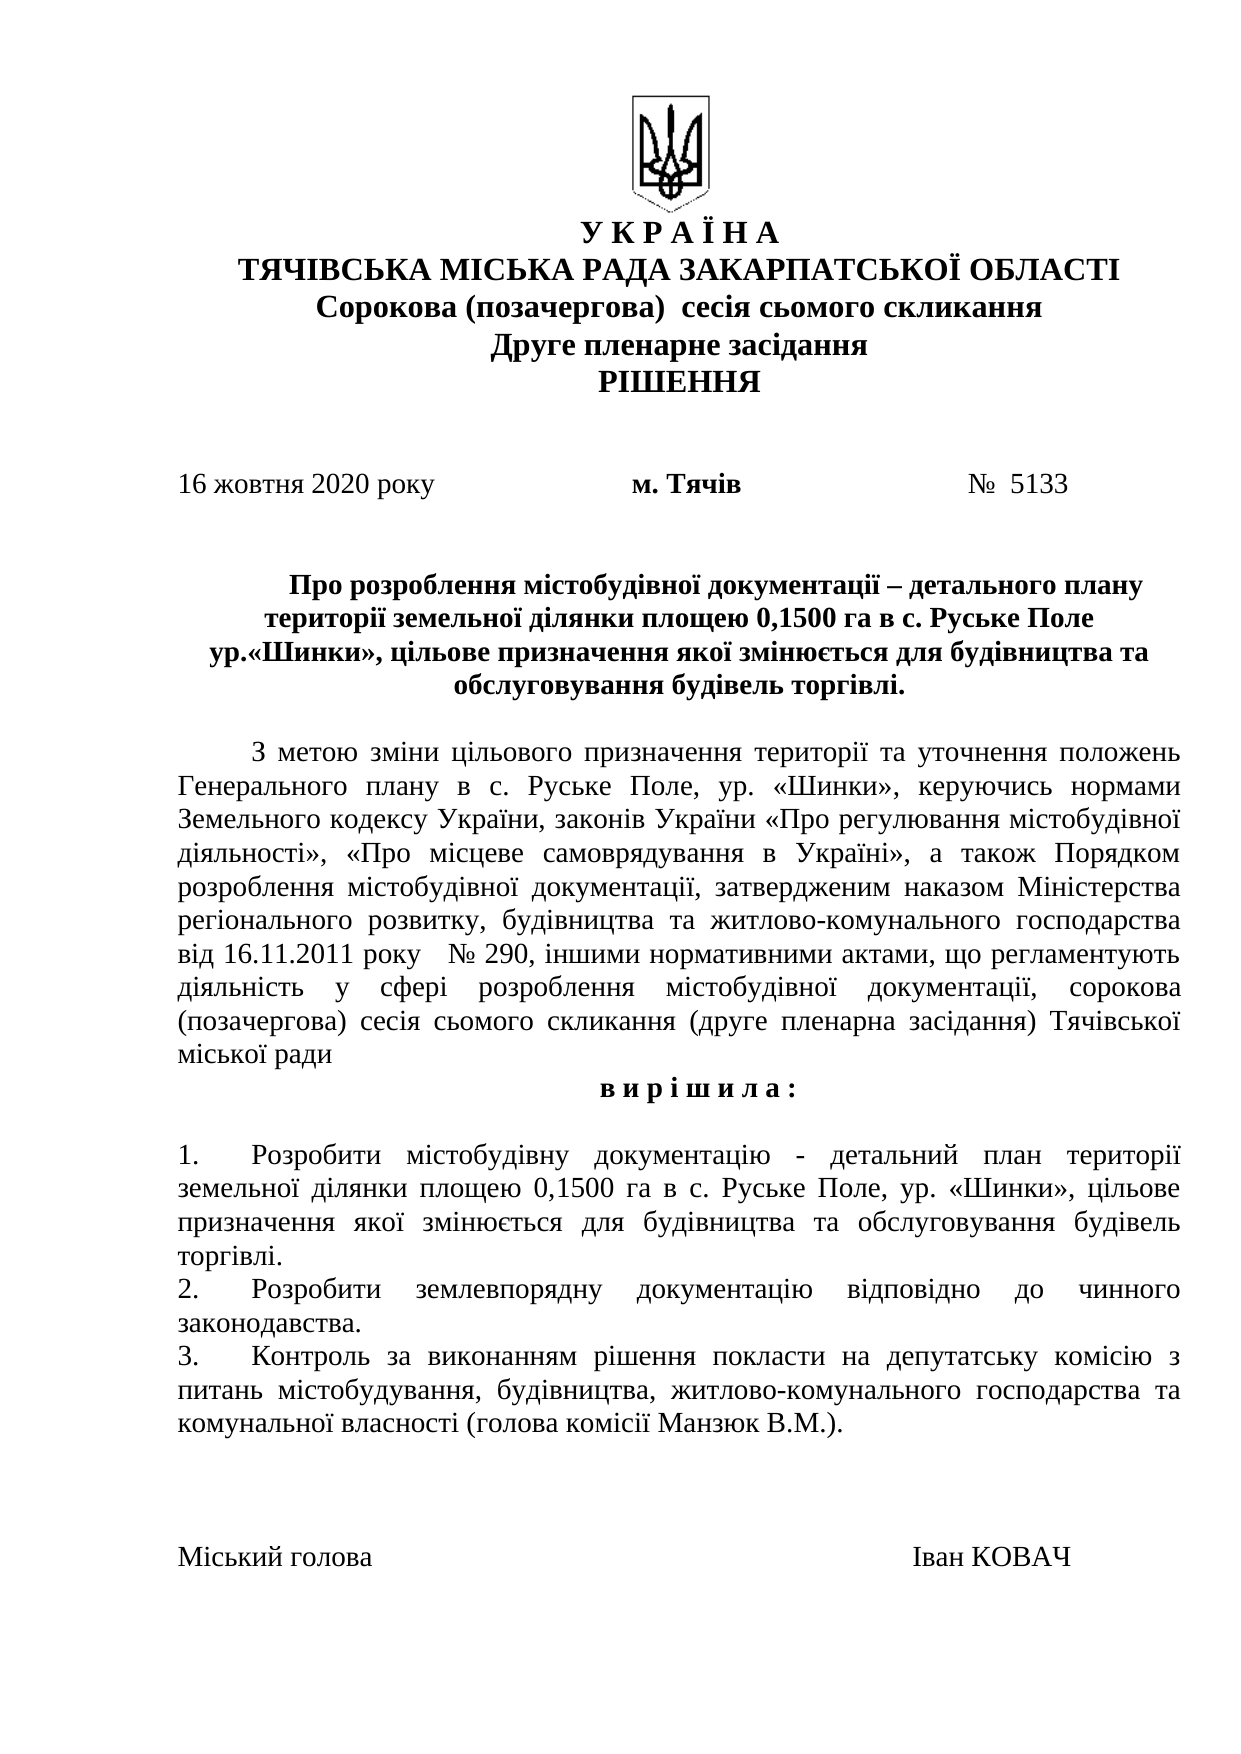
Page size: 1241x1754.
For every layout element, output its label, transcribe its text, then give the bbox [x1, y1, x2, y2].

text в и р і ш и л а : [177, 1070, 1219, 1103]
text Сорокова (позачергова) сесія сьомого скликання [177, 288, 1181, 325]
list Розробити землевпорядну документацію відповідно до чинного законодавства. [177, 1271, 1181, 1338]
list Розробити містобудівну документацію - детальний план території земельної ділянки площею 0,1500 га в с. Руське Поле, ур. «Шинки», цільове призначення якої змінюється для будівництва та обслуговування будівель торгівлі. [177, 1137, 1181, 1271]
text Про розроблення містобудівної документації – детального плану території земельної ділянки площею 0,1500 га в с. Руське Поле ур.«Шинки», цільове призначення якої змінюється для будівництва та обслуговування будівель торгівлі. [177, 567, 1181, 701]
text ТЯЧІВСЬКА МІСЬКА РАДА ЗАКАРПАТСЬКОЇ ОБЛАСТІ [177, 251, 1181, 288]
text У К Р А Ї Н А [177, 214, 1181, 251]
text 16 жовтня 2020 року м. Тячів № 5133 [177, 466, 1181, 500]
text Друге пленарне засідання [177, 325, 1181, 362]
list Контроль за виконанням рішення покласти на депутатську комісію з питань містобудування, будівництва, житлово-комунального господарства та комунальної власності (голова комісії Манзюк В.М.). [177, 1338, 1181, 1439]
text РІШЕННЯ [177, 362, 1181, 399]
text З метою зміни цільового призначення території та уточнення положень Генерального плану в с. Руське Поле, ур. «Шинки», керуючись нормами Земельного кодексу України, законів України «Про регулювання містобудівної діяльності», «Про місцеве самоврядування в Україні», а також Порядком розроблення містобудівної документації, затвердженим наказом Міністерства регіонального розвитку, будівництва та житлово-комунального господарства від 16.11.2011 року № 290, іншими нормативними актами, що регламентують діяльність у сфері розроблення містобудівної документації, сорокова (позачергова) сесія сьомого скликання (друге пленарна засідання) Тячівської міської ради [177, 734, 1181, 1070]
text Міський голова Іван КОВАЧ [177, 1539, 1181, 1573]
